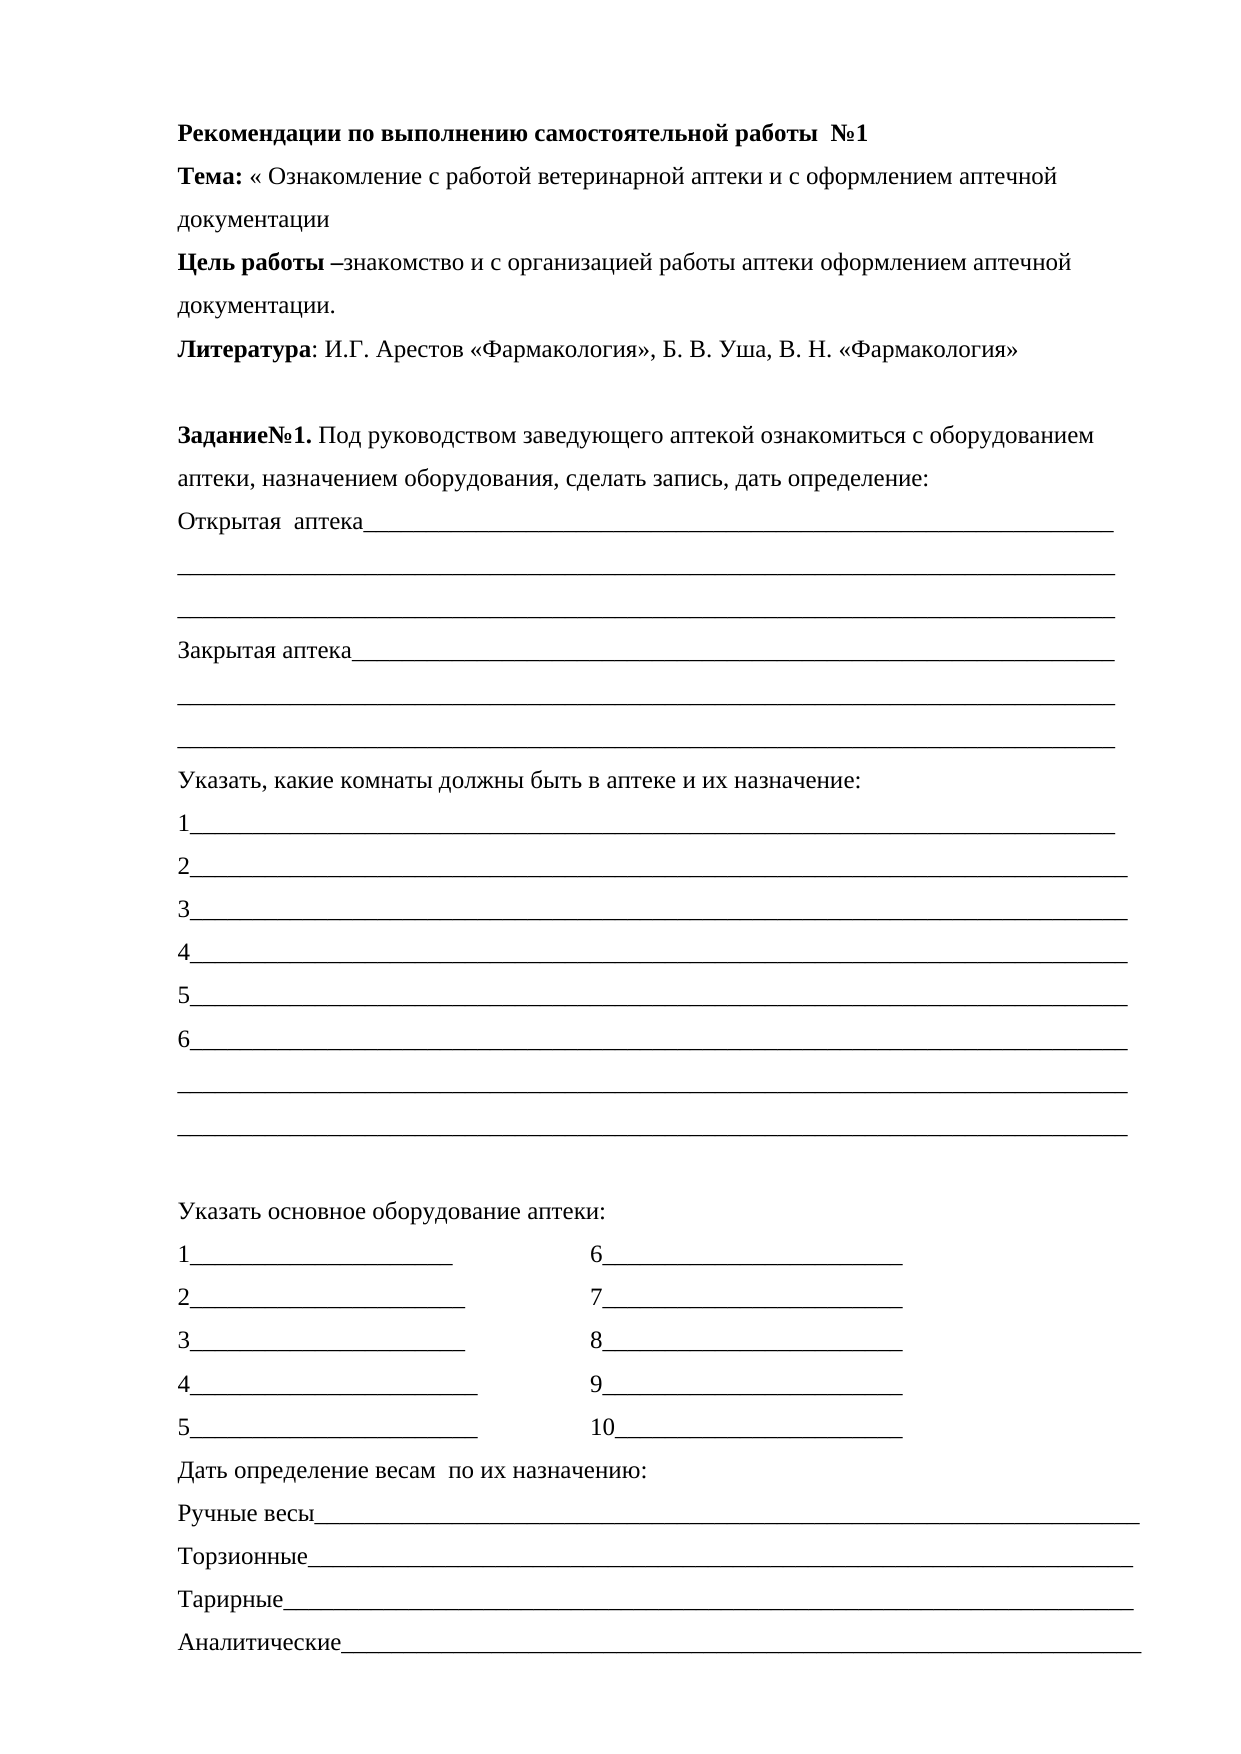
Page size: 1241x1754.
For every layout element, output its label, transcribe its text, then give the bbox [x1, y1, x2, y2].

text 5___________________________________________________________________________ [177, 981, 1152, 1009]
text 1__________________________________________________________________________ [177, 808, 1152, 837]
text 1_____________________ 6________________________ [177, 1239, 1152, 1268]
text 2___________________________________________________________________________ [177, 851, 1152, 880]
text ____________________________________________________________________________ [177, 1110, 1152, 1139]
text Открытая аптека____________________________________________________________ [177, 506, 1152, 535]
text Аналитические________________________________________________________________ [177, 1627, 1152, 1656]
text ___________________________________________________________________________ [177, 679, 1152, 707]
text 4___________________________________________________________________________ [177, 937, 1152, 966]
text Тема: « Ознакомление с работой ветеринарной аптеки и с оформлением аптечной документации [177, 161, 1152, 233]
text 5_______________________ 10_______________________ [177, 1412, 1152, 1441]
text ___________________________________________________________________________ [177, 592, 1152, 621]
text Торзионные__________________________________________________________________ [177, 1541, 1152, 1570]
text Указать основное оборудование аптеки: [177, 1196, 1152, 1225]
text Дать определение весам по их назначению: [177, 1455, 1152, 1484]
text Литература: И.Г. Арестов «Фармакология», Б. В. Уша, В. Н. «Фармакология» [177, 334, 1152, 362]
text 4_______________________ 9________________________ [177, 1369, 1152, 1397]
text 6___________________________________________________________________________ [177, 1024, 1152, 1052]
text Закрытая аптека_____________________________________________________________ [177, 636, 1152, 664]
text Задание№1. Под руководством заведующего аптекой ознакомиться с оборудованием аптеки, назначением оборудования, сделать запись, дать определение: [177, 420, 1152, 492]
text 3___________________________________________________________________________ [177, 894, 1152, 923]
text Ручные весы__________________________________________________________________ [177, 1498, 1152, 1527]
text ___________________________________________________________________________ [177, 722, 1152, 751]
text Указать, какие комнаты должны быть в аптеке и их назначение: [177, 765, 1152, 794]
text Тарирные____________________________________________________________________ [177, 1584, 1152, 1613]
text ___________________________________________________________________________ [177, 549, 1152, 578]
text 3______________________ 8________________________ [177, 1326, 1152, 1354]
text ____________________________________________________________________________ [177, 1067, 1152, 1096]
text 2______________________ 7________________________ [177, 1282, 1152, 1311]
text Рекомендации по выполнению самостоятельной работы №1 [177, 118, 1152, 147]
text Цель работы –знакомство и с организацией работы аптеки оформлением аптечной документации. [177, 247, 1152, 319]
